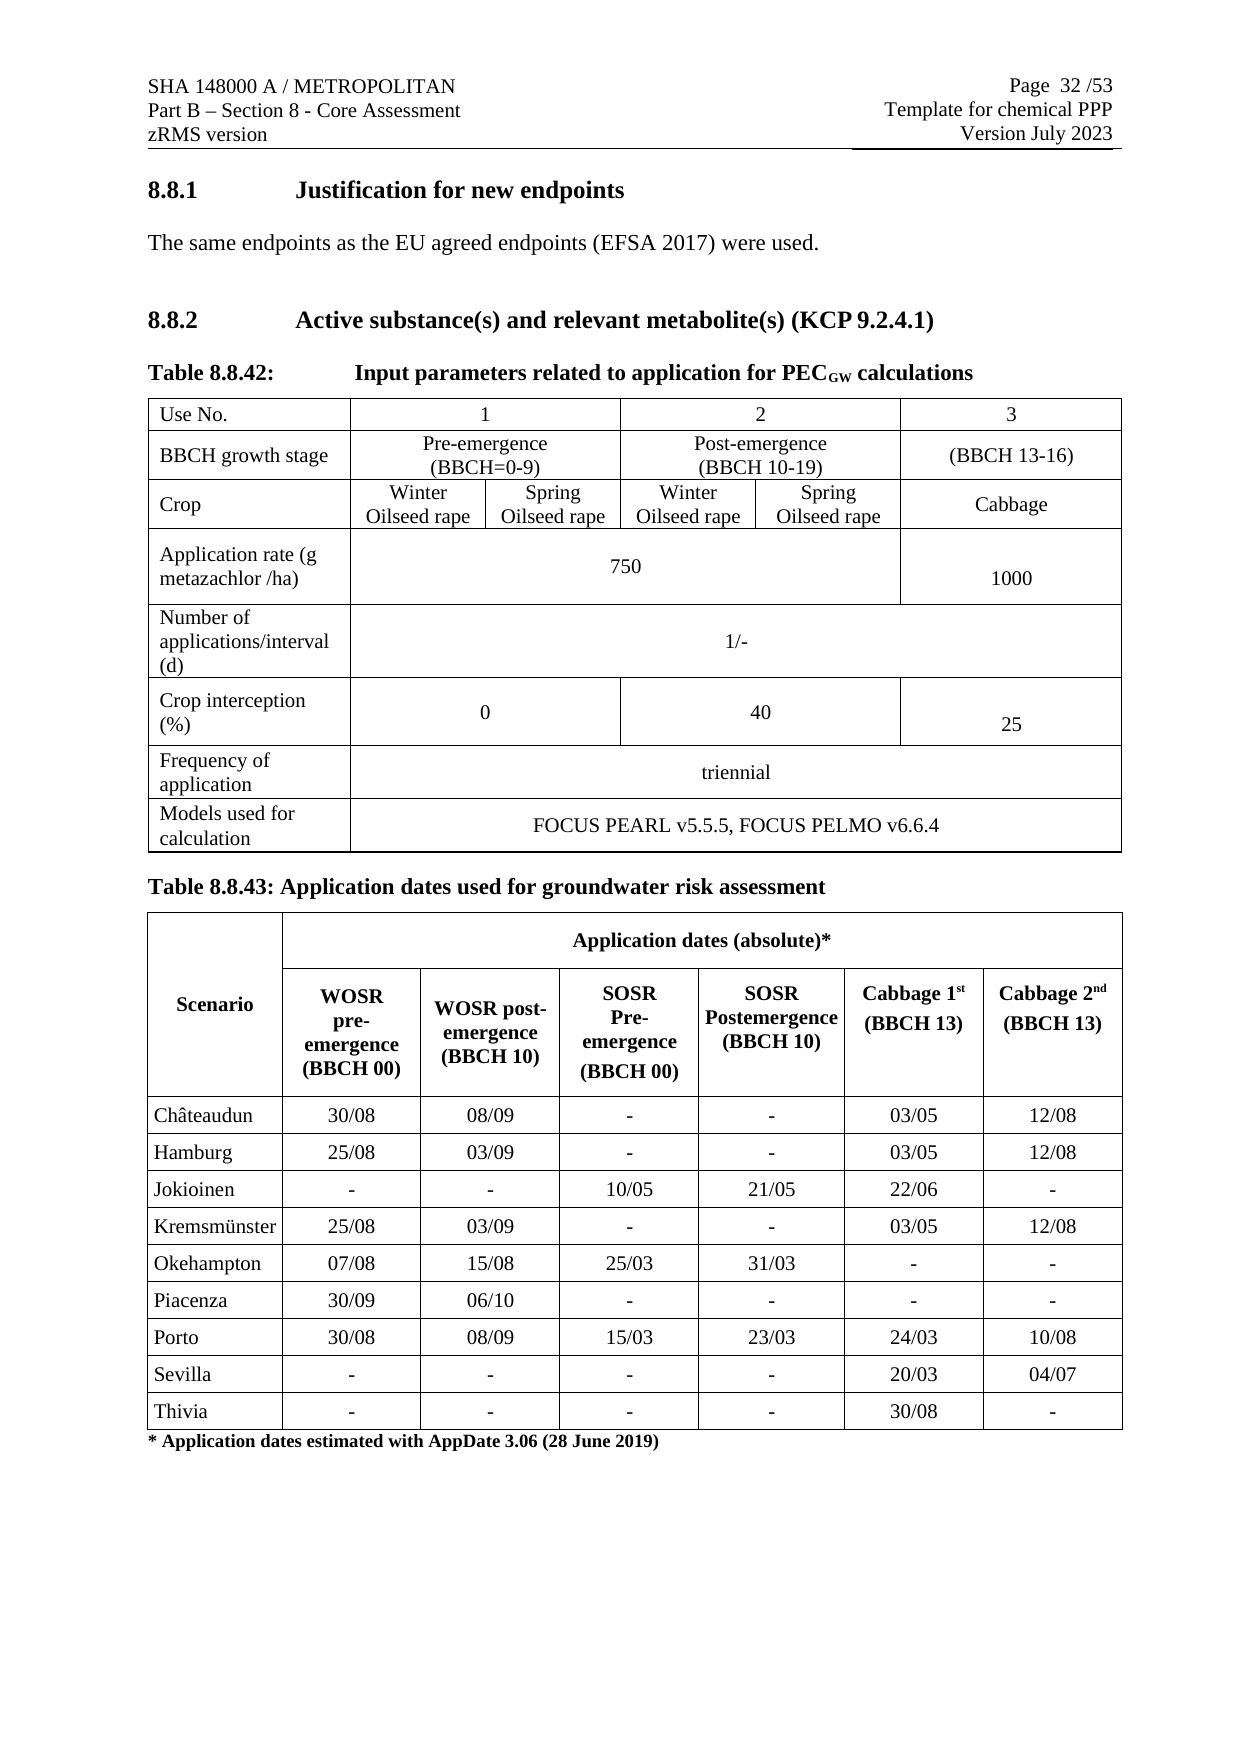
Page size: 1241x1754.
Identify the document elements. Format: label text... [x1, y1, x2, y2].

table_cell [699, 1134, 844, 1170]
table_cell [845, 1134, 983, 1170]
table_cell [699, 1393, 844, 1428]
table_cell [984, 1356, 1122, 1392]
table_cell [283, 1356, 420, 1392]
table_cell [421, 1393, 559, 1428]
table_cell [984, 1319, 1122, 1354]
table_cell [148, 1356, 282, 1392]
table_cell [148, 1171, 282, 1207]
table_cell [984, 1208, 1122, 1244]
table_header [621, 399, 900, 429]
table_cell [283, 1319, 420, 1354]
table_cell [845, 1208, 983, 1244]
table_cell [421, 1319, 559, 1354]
subtitle Active substance(s) and relevant metabolite(s) (KCP 9.2.4.1) [148, 306, 1122, 334]
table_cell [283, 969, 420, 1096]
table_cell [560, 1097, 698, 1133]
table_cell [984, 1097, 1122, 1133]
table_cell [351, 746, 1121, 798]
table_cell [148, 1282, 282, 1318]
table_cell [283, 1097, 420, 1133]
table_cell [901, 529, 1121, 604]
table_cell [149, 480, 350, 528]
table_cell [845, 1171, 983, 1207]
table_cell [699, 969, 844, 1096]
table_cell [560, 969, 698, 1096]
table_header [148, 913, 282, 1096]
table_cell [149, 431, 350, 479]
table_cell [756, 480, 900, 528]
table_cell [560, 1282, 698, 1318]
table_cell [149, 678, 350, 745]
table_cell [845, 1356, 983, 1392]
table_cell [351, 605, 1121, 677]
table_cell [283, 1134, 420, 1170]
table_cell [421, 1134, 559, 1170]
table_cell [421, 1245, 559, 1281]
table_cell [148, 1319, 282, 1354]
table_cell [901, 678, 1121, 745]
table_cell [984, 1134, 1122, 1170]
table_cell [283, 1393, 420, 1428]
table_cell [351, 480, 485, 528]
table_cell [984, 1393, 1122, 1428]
text The same endpoints as the EU agreed endpoints (EFSA 2017) were used. [148, 229, 1122, 256]
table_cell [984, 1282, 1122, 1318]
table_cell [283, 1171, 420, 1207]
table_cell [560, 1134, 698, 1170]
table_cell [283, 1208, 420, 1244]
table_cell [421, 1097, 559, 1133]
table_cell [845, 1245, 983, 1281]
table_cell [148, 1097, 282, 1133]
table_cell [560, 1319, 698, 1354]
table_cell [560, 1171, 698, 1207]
subtitle Justification for new endpoints [148, 176, 1122, 204]
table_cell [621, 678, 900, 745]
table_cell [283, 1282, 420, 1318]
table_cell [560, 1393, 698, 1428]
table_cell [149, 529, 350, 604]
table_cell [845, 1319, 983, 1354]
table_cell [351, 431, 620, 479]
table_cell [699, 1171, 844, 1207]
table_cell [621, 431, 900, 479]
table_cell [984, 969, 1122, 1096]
text * Application dates estimated with AppDate 3.06 (28 June 2019) [148, 1430, 1122, 1451]
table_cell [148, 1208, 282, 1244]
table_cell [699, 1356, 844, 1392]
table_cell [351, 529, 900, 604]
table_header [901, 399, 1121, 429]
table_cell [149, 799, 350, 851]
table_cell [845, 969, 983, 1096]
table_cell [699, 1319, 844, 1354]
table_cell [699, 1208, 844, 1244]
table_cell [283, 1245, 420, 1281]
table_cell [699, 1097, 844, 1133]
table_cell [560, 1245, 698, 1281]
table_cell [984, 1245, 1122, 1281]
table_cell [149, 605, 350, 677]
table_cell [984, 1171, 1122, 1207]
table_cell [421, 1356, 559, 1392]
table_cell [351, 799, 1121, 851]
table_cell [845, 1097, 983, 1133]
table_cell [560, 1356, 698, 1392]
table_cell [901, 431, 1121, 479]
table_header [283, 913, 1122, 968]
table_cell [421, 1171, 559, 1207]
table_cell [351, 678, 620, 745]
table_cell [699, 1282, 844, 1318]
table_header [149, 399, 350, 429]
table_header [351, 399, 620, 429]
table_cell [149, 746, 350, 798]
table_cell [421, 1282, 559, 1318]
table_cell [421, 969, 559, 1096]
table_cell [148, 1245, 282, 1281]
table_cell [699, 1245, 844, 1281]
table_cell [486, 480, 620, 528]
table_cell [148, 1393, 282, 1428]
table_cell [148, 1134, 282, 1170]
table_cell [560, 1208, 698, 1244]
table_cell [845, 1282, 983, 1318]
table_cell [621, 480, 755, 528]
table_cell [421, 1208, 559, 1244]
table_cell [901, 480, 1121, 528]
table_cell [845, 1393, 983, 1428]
